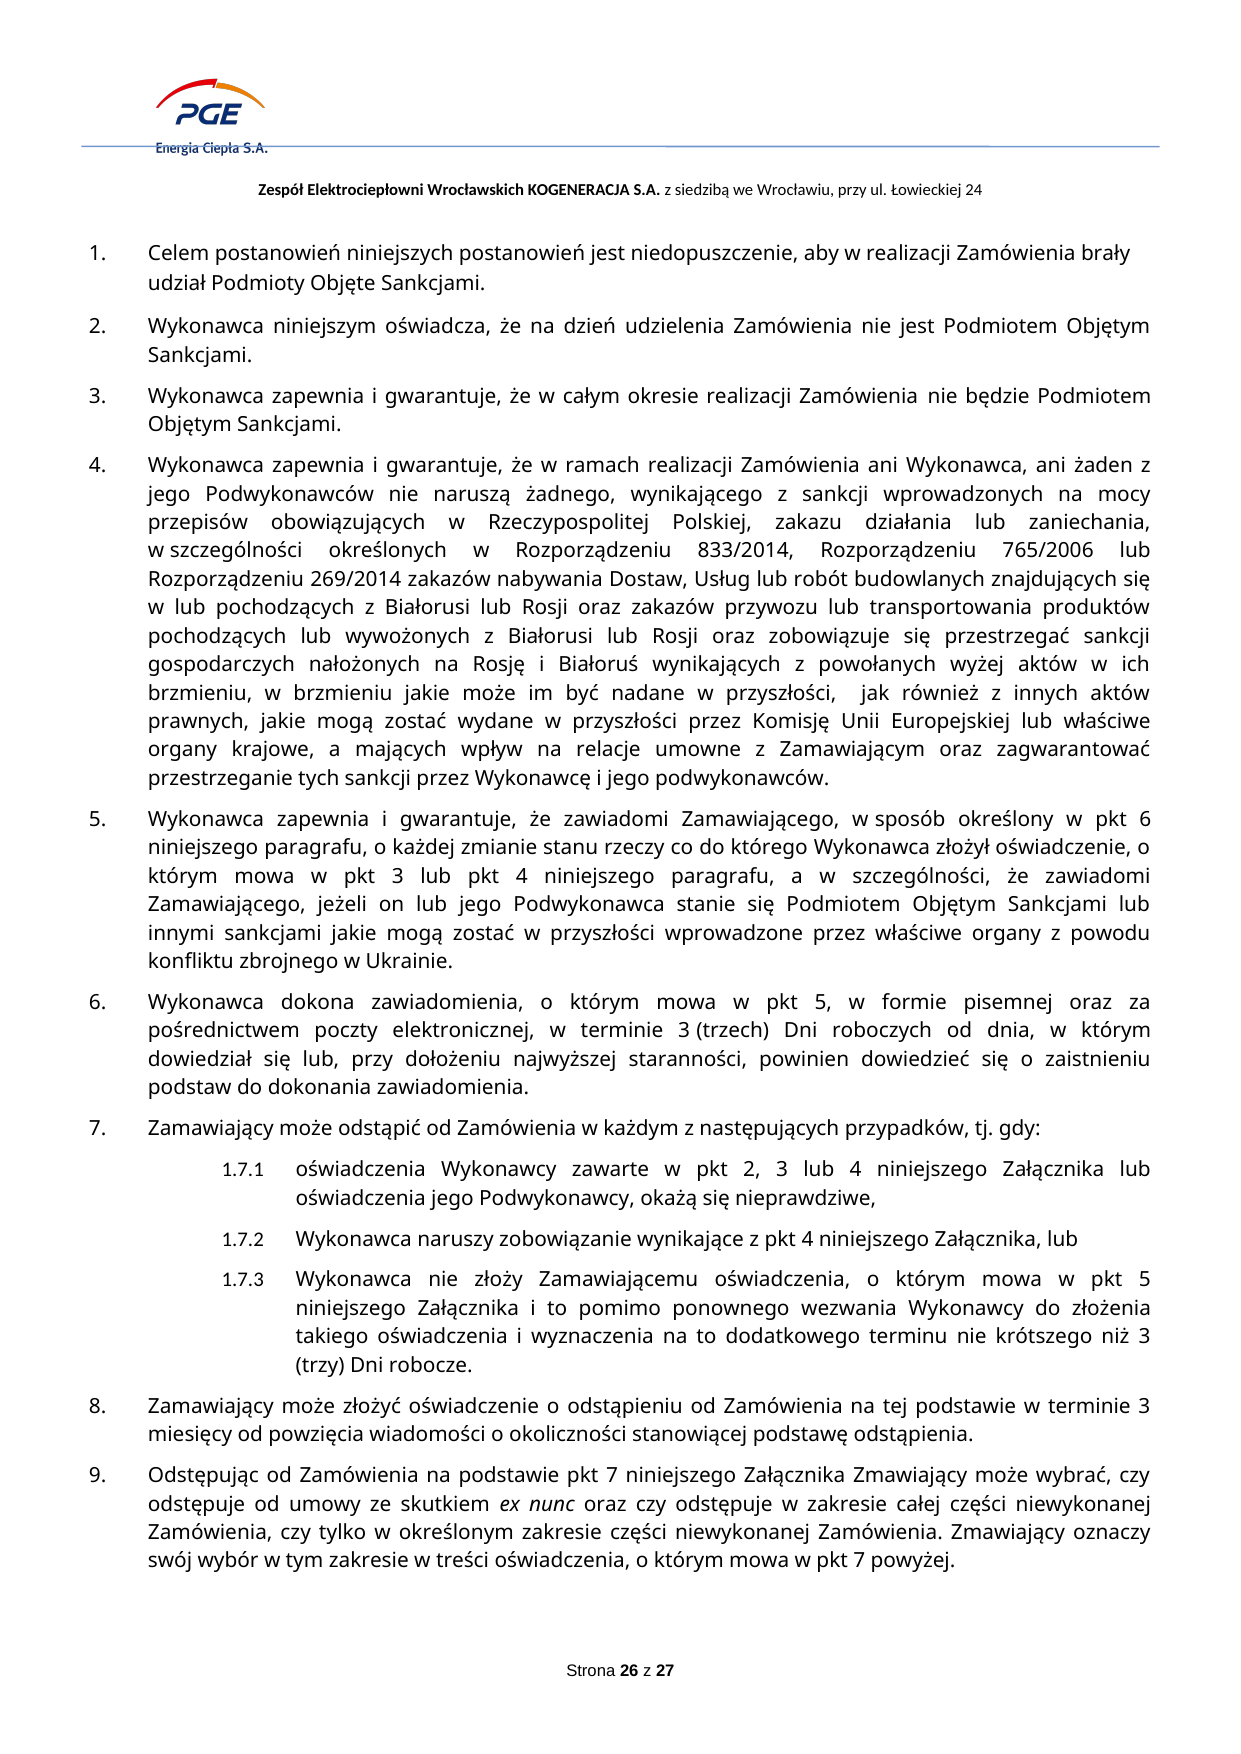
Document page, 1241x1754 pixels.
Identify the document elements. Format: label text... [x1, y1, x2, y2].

subtitle Zamawiający może złożyć oświadczenie o odstąpieniu od Zamówienia na tej podstawie w terminie 3 miesięcy od powzięcia wiadomości o okoliczności stanowiącej podstawę odstąpienia. [89, 1391, 1152, 1448]
subtitle Wykonawca zapewnia i gwarantuje, że w całym okresie realizacji Zamówienia nie będzie Podmiotem Objętym Sankcjami. [89, 381, 1152, 438]
subtitle Odstępując od Zamówienia na podstawie pkt 7 niniejszego Załącznika Zmawiający może wybrać, czy odstępuje od umowy ze skutkiem ex nunc oraz czy odstępuje w zakresie całej części niewykonanej Zamówienia, czy tylko w określonym zakresie części niewykonanej Zamówienia. Zmawiający oznaczy swój wybór w tym zakresie w treści oświadczenia, o którym mowa w pkt 7 powyżej. [89, 1460, 1152, 1574]
subtitle oświadczenia Wykonawcy zawarte w pkt 2, 3 lub 4 niniejszego Załącznika lub oświadczenia jego Podwykonawcy, okażą się nieprawdziwe, [221, 1154, 1152, 1211]
subtitle Celem postanowień niniejszych postanowień jest niedopuszczenie, aby w realizacji Zamówienia brały udział Podmioty Objęte Sankcjami. [89, 238, 1152, 297]
subtitle Wykonawca dokona zawiadomienia, o którym mowa w pkt 5, w formie pisemnej oraz za pośrednictwem poczty elektronicznej, w terminie 3 (trzech) Dni roboczych od dnia, w którym dowiedział się lub, przy dołożeniu najwyższej staranności, powinien dowiedzieć się o zaistnieniu podstaw do dokonania zawiadomienia. [89, 987, 1152, 1101]
subtitle Zamawiający może odstąpić od Zamówienia w każdym z następujących przypadków, tj. gdy: [89, 1113, 1152, 1142]
picture [130, 59, 291, 145]
subtitle Wykonawca zapewnia i gwarantuje, że zawiadomi Zamawiającego, w sposób określony w pkt 6 niniejszego paragrafu, o każdej zmianie stanu rzeczy co do którego Wykonawca złożył oświadczenie, o którym mowa w pkt 3 lub pkt 4 niniejszego paragrafu, a w szczególności, że zawiadomi Zamawiającego, jeżeli on lub jego Podwykonawca stanie się Podmiotem Objętym Sankcjami lub innymi sankcjami jakie mogą zostać w przyszłości wprowadzone przez właściwe organy z powodu konfliktu zbrojnego w Ukrainie. [89, 804, 1152, 974]
subtitle Wykonawca naruszy zobowiązanie wynikające z pkt 4 niniejszego Załącznika, lub [221, 1224, 1152, 1252]
subtitle Wykonawca zapewnia i gwarantuje, że w ramach realizacji Zamówienia ani Wykonawca, ani żaden z jego Podwykonawców nie naruszą żadnego, wynikającego z sankcji wprowadzonych na mocy przepisów obowiązujących w Rzeczypospolitej Polskiej, zakazu działania lub zaniechania, w szczególności określonych w Rozporządzeniu 833/2014, Rozporządzeniu 765/2006 lub Rozporządzeniu 269/2014 zakazów nabywania Dostaw, Usług lub robót budowlanych znajdujących się w lub pochodzących z Białorusi lub Rosji oraz zakazów przywozu lub transportowania produktów pochodzących lub wywożonych z Białorusi lub Rosji oraz zobowiązuje się przestrzegać sankcji gospodarczych nałożonych na Rosję i Białoruś wynikających z powołanych wyżej aktów w ich brzmieniu, w brzmieniu jakie może im być nadane w przyszłości, jak również z innych aktów prawnych, jakie mogą zostać wydane w przyszłości przez Komisję Unii Europejskiej lub właściwe organy krajowe, a mających wpływ na relacje umowne z Zamawiającym oraz zagwarantować przestrzeganie tych sankcji przez Wykonawcę i jego podwykonawców. [89, 450, 1152, 791]
picture [130, 148, 291, 182]
subtitle Wykonawca niniejszym oświadcza, że na dzień udzielenia Zamówienia nie jest Podmiotem Objętym Sankcjami. [89, 311, 1152, 368]
subtitle Wykonawca nie złoży Zamawiającemu oświadczenia, o którym mowa w pkt 5 niniejszego Załącznika i to pomimo ponownego wezwania Wykonawcy do złożenia takiego oświadczenia i wyznaczenia na to dodatkowego terminu nie krótszego niż 3 (trzy) Dni robocze. [221, 1264, 1152, 1378]
